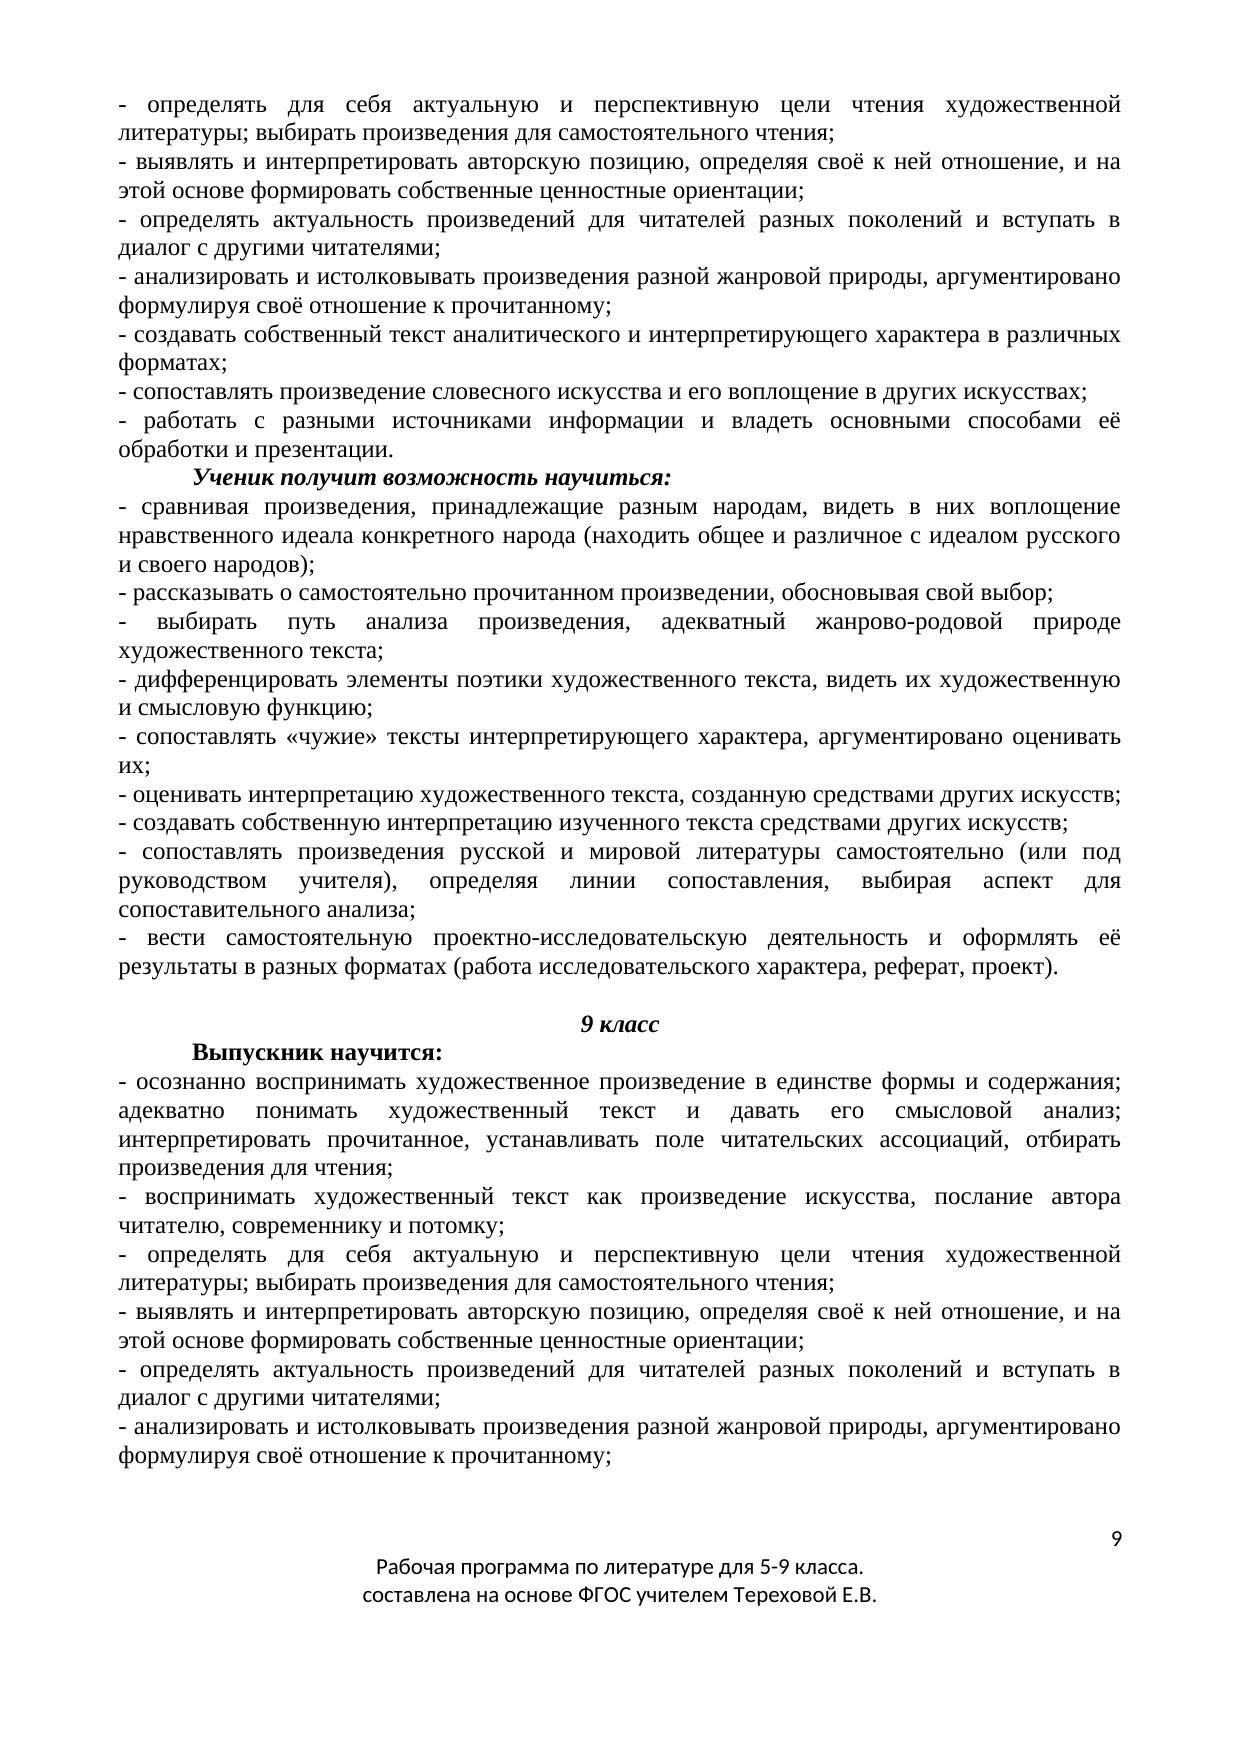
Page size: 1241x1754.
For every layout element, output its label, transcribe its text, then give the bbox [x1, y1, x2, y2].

text - сопоставлять произведение словесного искусства и его воплощение в других искусствах; [118, 376, 1122, 405]
text - определять актуальность произведений для читателей разных поколений и вступать в диалог с другими читателями; [118, 1354, 1122, 1411]
text - дифференцировать элементы поэтики художественного текста, видеть их художественную и смысловую функцию; [118, 664, 1122, 721]
text - определять актуальность произведений для читателей разных поколений и вступать в диалог с другими читателями; [118, 204, 1122, 261]
text - рассказывать о самостоятельно прочитанном произведении, обосновывая свой выбор; [118, 577, 1122, 606]
text - создавать собственный текст аналитического и интерпретирующего характера в различных форматах; [118, 319, 1122, 376]
text - выявлять и интерпретировать авторскую позицию, определяя своё к ней отношение, и на этой основе формировать собственные ценностные ориентации; [118, 1296, 1122, 1354]
text - оценивать интерпретацию художественного текста, созданную средствами других искусств; [118, 779, 1122, 807]
text Выпускник научится: [118, 1037, 1122, 1066]
text - воспринимать художественный текст как произведение искусства, послание автора читателю, современнику и потомку; [118, 1181, 1122, 1239]
text - создавать собственную интерпретацию изученного текста средствами других искусств; [118, 807, 1122, 836]
text - анализировать и истолковывать произведения разной жанровой природы, аргументировано формулируя своё отношение к прочитанному; [118, 261, 1122, 319]
text - выбирать путь анализа произведения, адекватный жанрово-родовой природе художественного текста; [118, 606, 1122, 664]
text - сопоставлять «чужие» тексты интерпретирующего характера, аргументировано оценивать их; [118, 721, 1122, 779]
text 9 класс [118, 1009, 1122, 1037]
text - сопоставлять произведения русской и мировой литературы самостоятельно (или под руководством учителя), определяя линии сопоставления, выбирая аспект для сопоставительного анализа; [118, 836, 1122, 922]
text - анализировать и истолковывать произведения разной жанровой природы, аргументировано формулируя своё отношение к прочитанному; [118, 1411, 1122, 1469]
text - сравнивая произведения, принадлежащие разным народам, видеть в них воплощение нравственного идеала конкретного народа (находить общее и различное с идеалом русского и своего народов); [118, 491, 1122, 577]
text - определять для себя актуальную и перспективную цели чтения художественной литературы; выбирать произведения для самостоятельного чтения; [118, 1239, 1122, 1296]
text - определять для себя актуальную и перспективную цели чтения художественной литературы; выбирать произведения для самостоятельного чтения; [118, 89, 1122, 146]
text Ученик получит возможность научиться: [118, 462, 1122, 491]
text - выявлять и интерпретировать авторскую позицию, определяя своё к ней отношение, и на этой основе формировать собственные ценностные ориентации; [118, 146, 1122, 204]
text - вести самостоятельную проектно-исследовательскую деятельность и оформлять её результаты в разных форматах (работа исследовательского характера, реферат, проект). [118, 922, 1122, 980]
text - осознанно воспринимать художественное произведение в единстве формы и содержания; адекватно понимать художественный текст и давать его смысловой анализ; интерпретировать прочитанное, устанавливать поле читательских ассоциаций, отбирать произведения для чтения; [118, 1066, 1122, 1181]
text - работать с разными источниками информации и владеть основными способами её обработки и презентации. [118, 405, 1122, 462]
